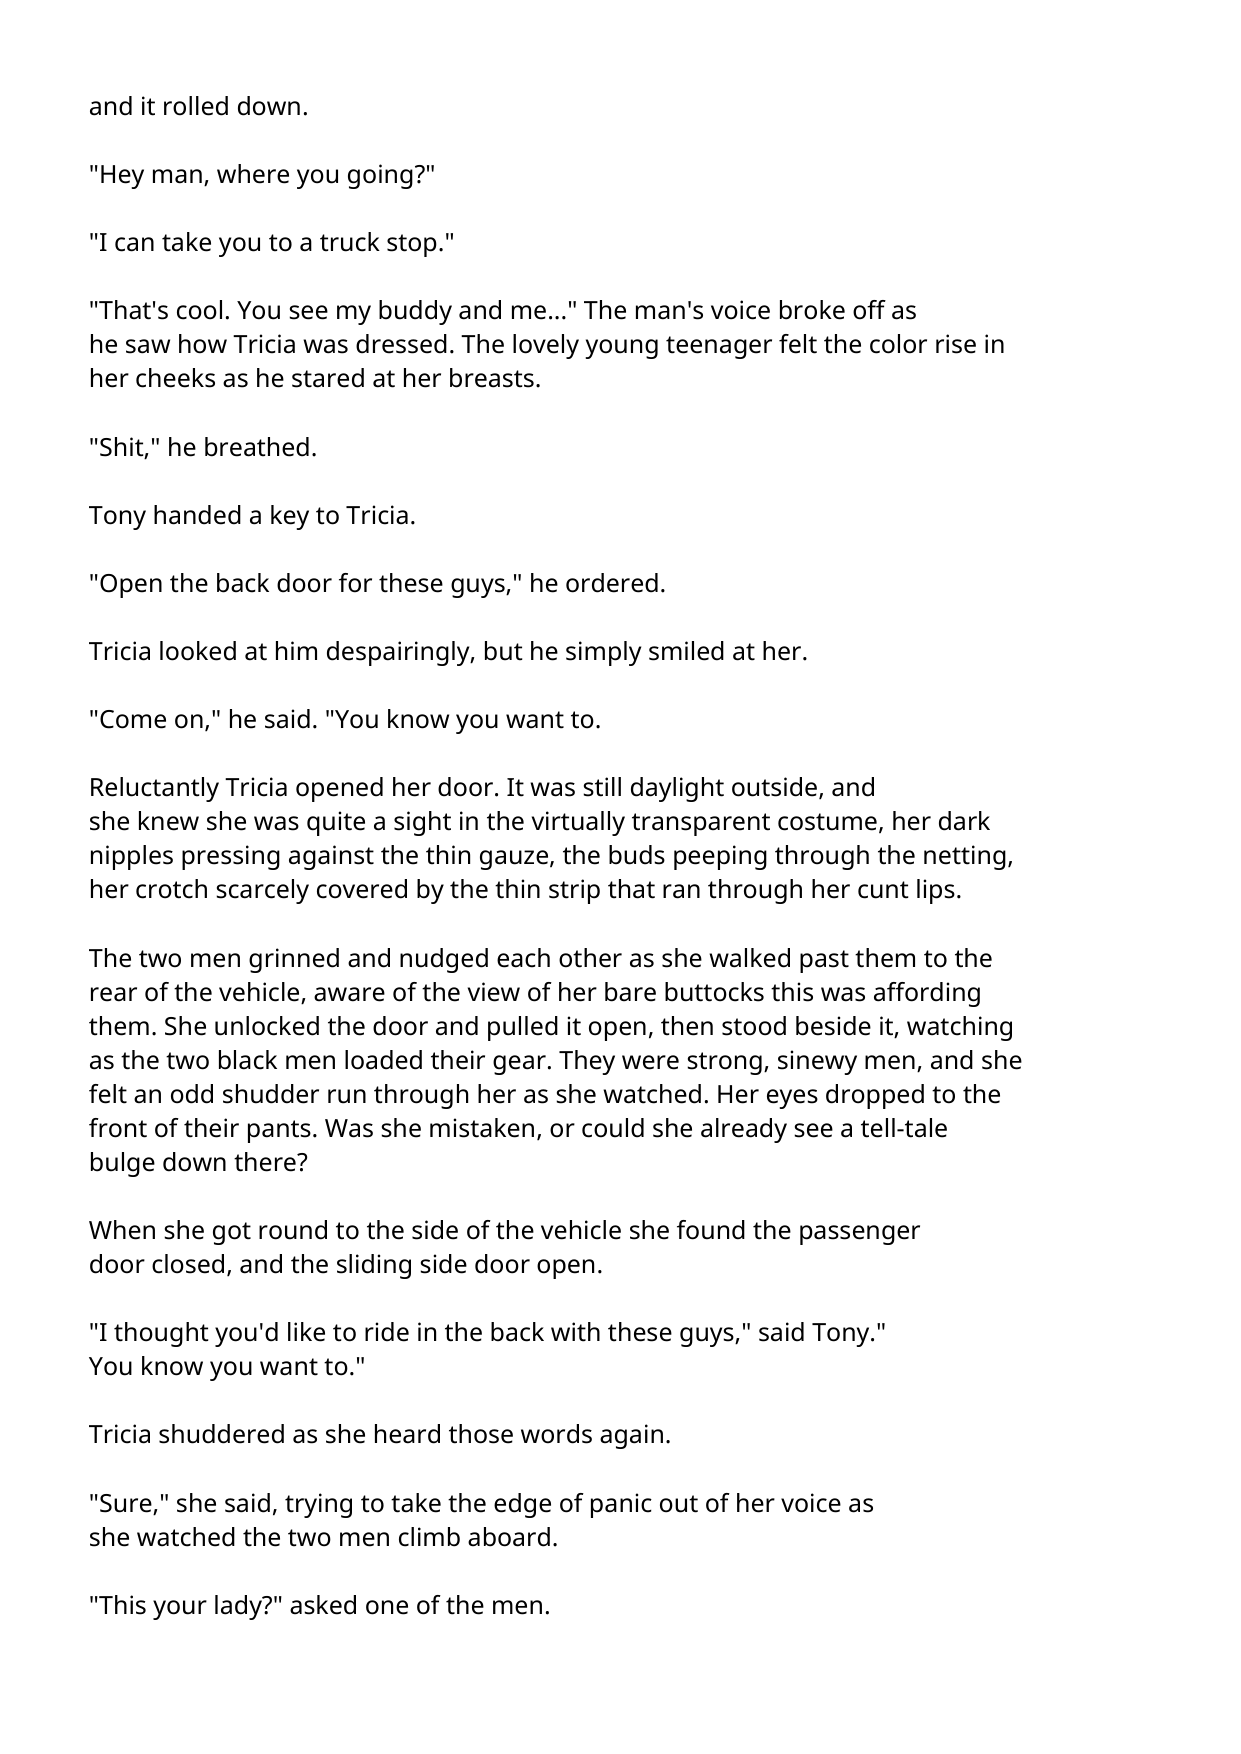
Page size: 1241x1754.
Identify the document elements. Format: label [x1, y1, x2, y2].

text [89, 89, 1152, 1656]
